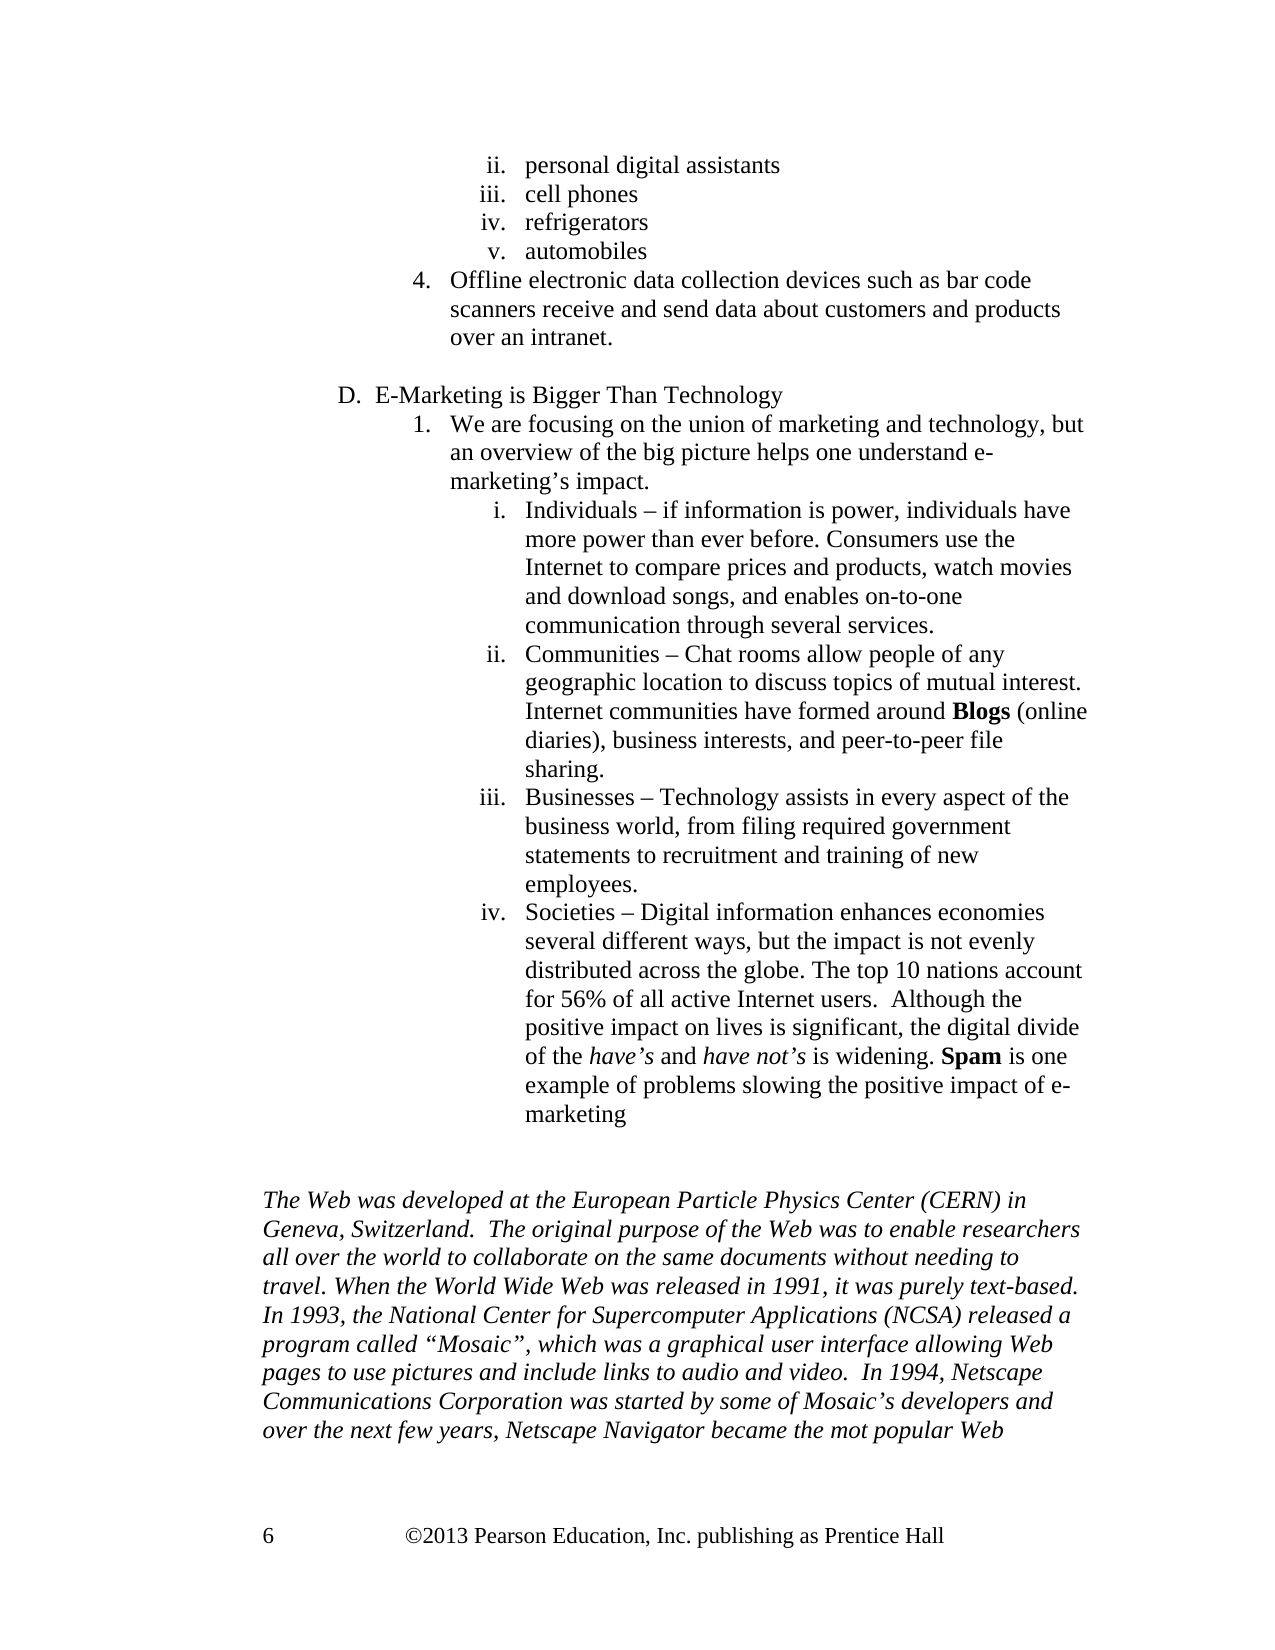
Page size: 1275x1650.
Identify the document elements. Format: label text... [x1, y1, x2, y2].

list personal digital assistants [506, 150, 1087, 179]
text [262, 1185, 1087, 1444]
list E-Marketing is Bigger Than Technology [337, 380, 1087, 409]
list refrigerators [506, 207, 1087, 236]
list automobiles [506, 236, 1087, 265]
list cell phones [506, 179, 1087, 207]
list Businesses – Technology assists in every aspect of the business world, from filing required government statements to recruitment and training of new employees. [506, 782, 1087, 897]
list Communities – Chat rooms allow people of any geographic location to discuss topics of mutual interest. Internet communities have formed around Blogs (online diaries), business interests, and peer-to-peer file sharing. [506, 639, 1087, 782]
list Offline electronic data collection devices such as bar code scanners receive and send data about customers and products over an intranet. [412, 265, 1087, 351]
list We are focusing on the union of marketing and technology, but an overview of the big picture helps one understand e-marketing’s impact. [412, 409, 1087, 495]
list Societies – Digital information enhances economies several different ways, but the impact is not evenly distributed across the globe. The top 10 nations account for 56% of all active Internet users. Although the positive impact on lives is significant, the digital divide of the have’s and have not’s is widening. Spam is one example of problems slowing the positive impact of e-marketing [506, 897, 1087, 1127]
list Individuals – if information is power, individuals have more power than ever before. Consumers use the Internet to compare prices and products, watch movies and download songs, and enables on-to-one communication through several services. [506, 495, 1087, 639]
